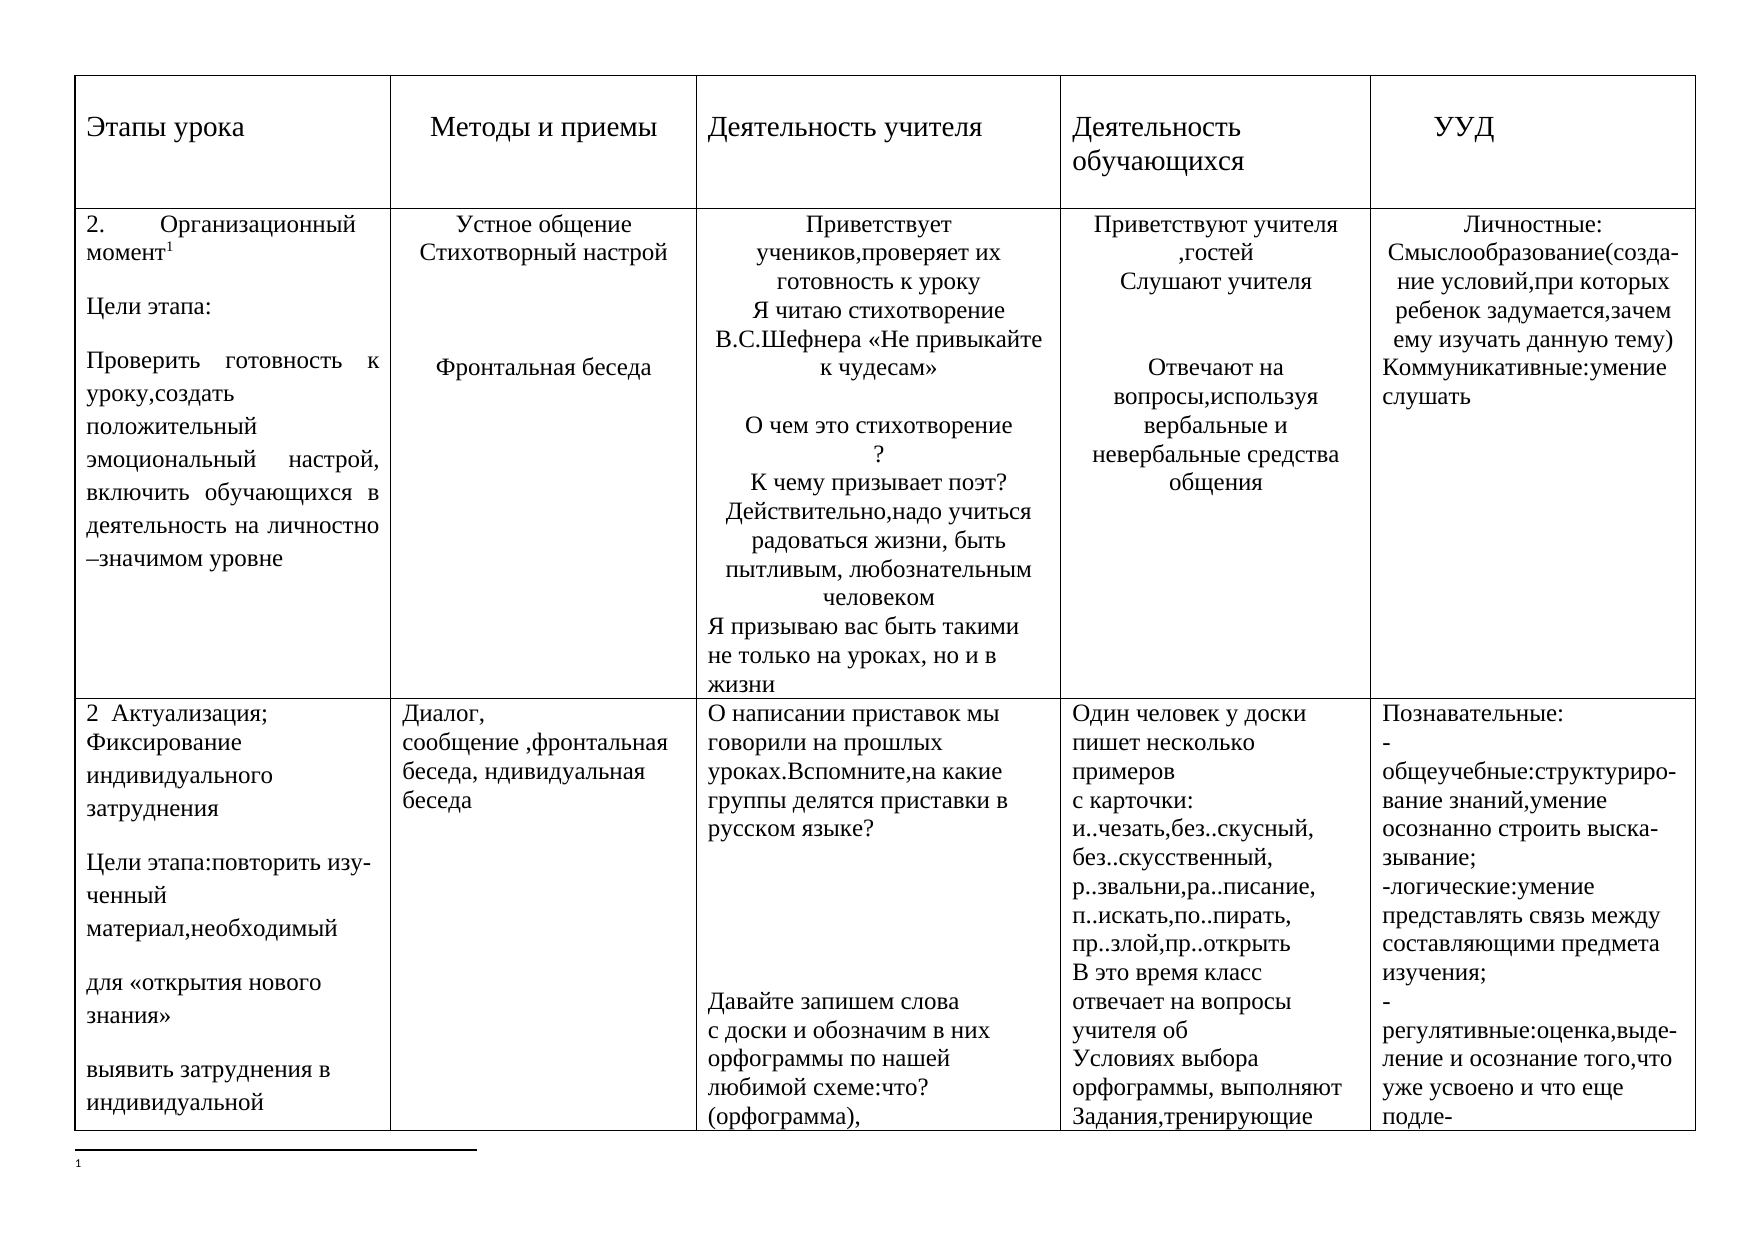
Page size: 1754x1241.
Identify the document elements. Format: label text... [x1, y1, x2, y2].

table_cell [1061, 699, 1370, 1130]
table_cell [697, 699, 1060, 1130]
table_header УУД [1371, 76, 1695, 208]
table_header Методы и приемы [391, 76, 696, 208]
table_cell Личностные: Смыслообразование(созда-ние условий,при которых ребенок задумается,зачем ему изучать данную тему) Коммуникативные:умение слушать [1371, 209, 1695, 697]
table_cell Организационный момент Цели этапа: Проверить готовность к уроку,создать положительный эмоциональный настрой, включить обучающихся в деятельность на личностно –значимом уровне [76, 209, 390, 697]
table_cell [1371, 699, 1695, 1130]
table_cell Приветствуют учителя ,гостей Слушают учителя Отвечают на вопросы,используя вербальные и невербальные средства общения [1061, 209, 1370, 697]
table_header Этапы урока [76, 76, 390, 208]
table_header Деятельность обучающихся [1061, 76, 1370, 208]
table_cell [76, 699, 390, 1130]
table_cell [391, 699, 696, 1130]
table_header Деятельность учителя [697, 76, 1060, 208]
table_cell Устное общение Стихотворный настрой Фронтальная беседа [391, 209, 696, 697]
table_cell Приветствует учеников,проверяет их готовность к уроку Я читаю стихотворение В.С.Шефнера «Не привыкайте к чудесам» О чем это стихотворение ? К чему призывает поэт? Действительно,надо учиться радоваться жизни, быть пытливым, любознательным человеком Я призываю вас быть такими не только на уроках, но и в жизни [697, 209, 1060, 697]
